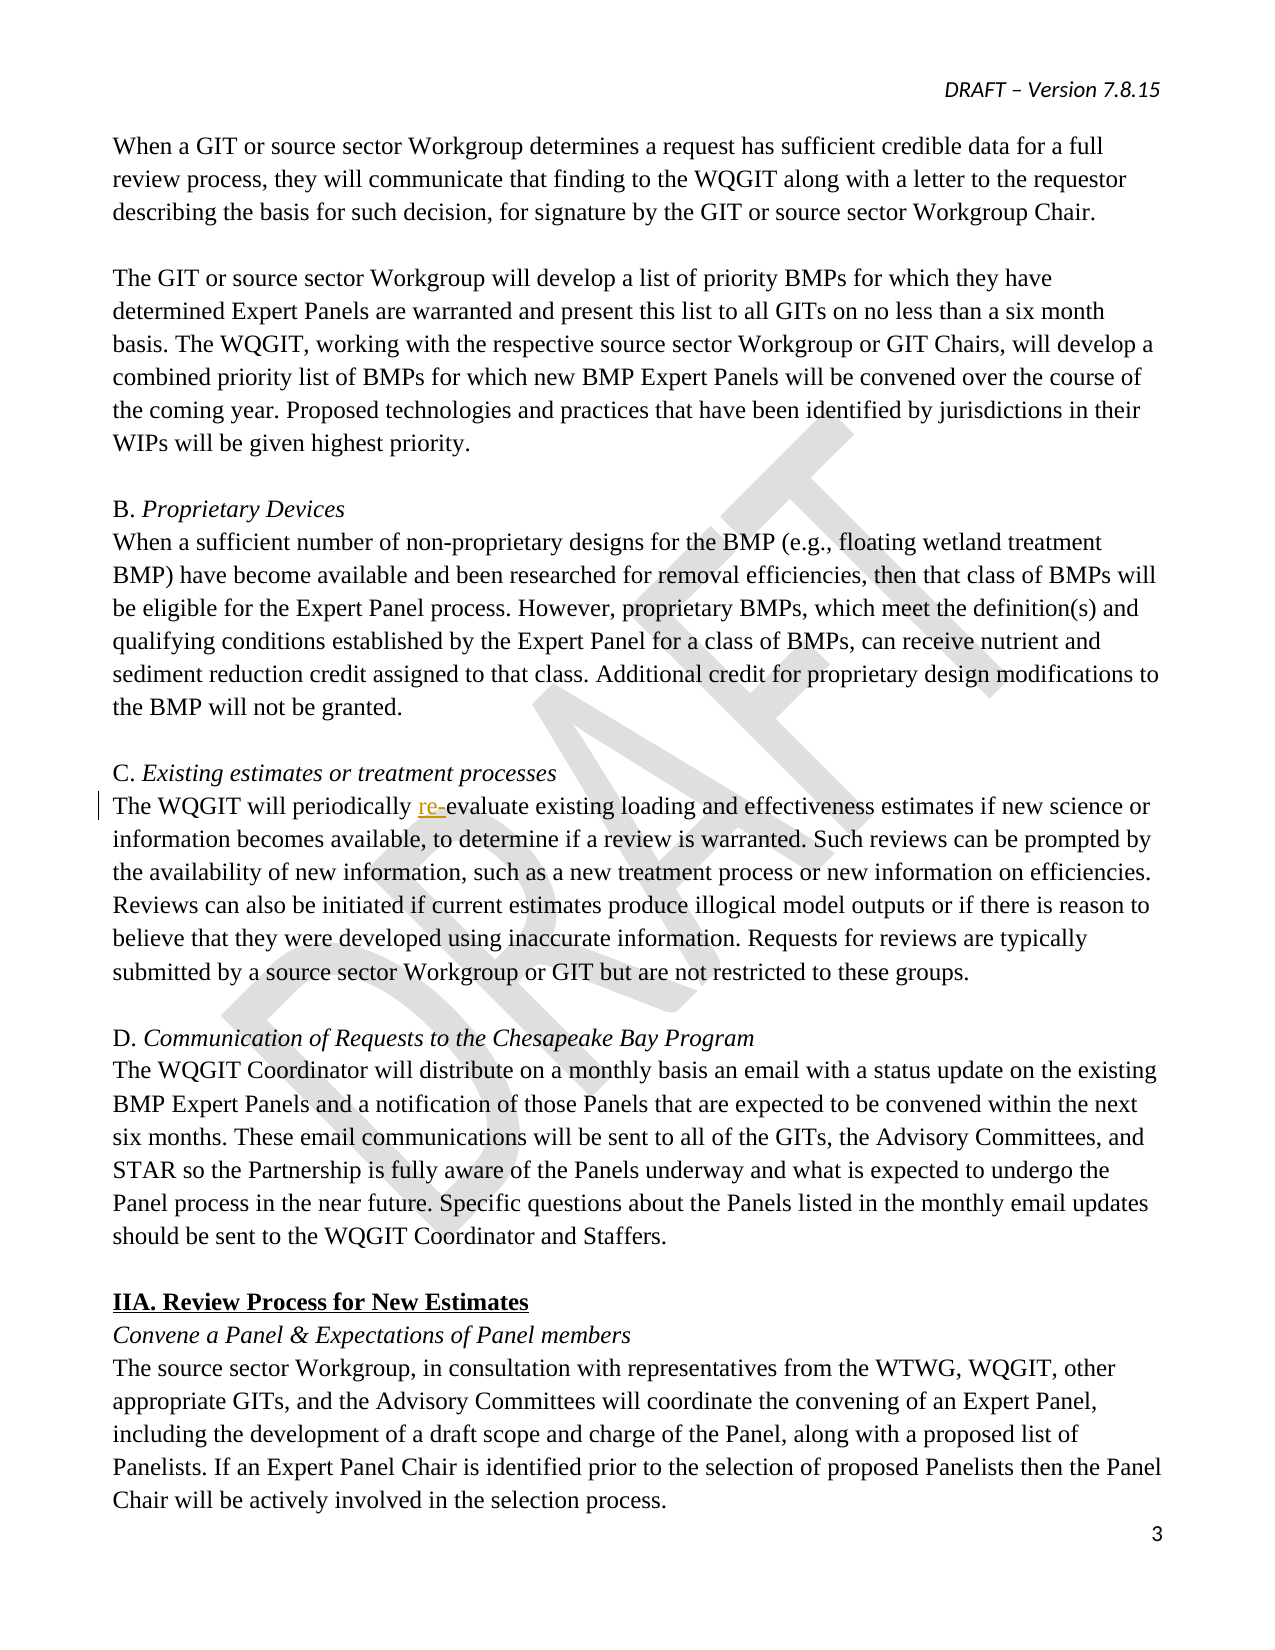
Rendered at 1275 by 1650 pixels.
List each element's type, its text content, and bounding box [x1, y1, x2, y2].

text When a GIT or source sector Workgroup determines a request has sufficient credible data for a full review process, they will communicate that finding to the WQGIT along with a letter to the requestor describing the basis for such decision, for signature by the GIT or source sector Workgroup Chair. [112, 131, 1162, 226]
text B. Proprietary Devices [112, 494, 1162, 523]
text The GIT or source sector Workgroup will develop a list of priority BMPs for which they have determined Expert Panels are warranted and present this list to all GITs on no less than a six month basis. The WQGIT, working with the respective source sector Workgroup or GIT Chairs, will develop a combined priority list of BMPs for which new BMP Expert Panels will be convened over the course of the coming year. Proposed technologies and practices that have been identified by jurisdictions in their WIPs will be given highest priority. [112, 263, 1162, 457]
text The WQGIT Coordinator will distribute on a monthly basis an email with a status update on the existing BMP Expert Panels and a notification of those Panels that are expected to be convened within the next six months. These email communications will be sent to all of the GITs, the Advisory Committees, and STAR so the Partnership is fully aware of the Panels underway and what is expected to undergo the Panel process in the near future. Specific questions about the Panels listed in the monthly email updates should be sent to the WQGIT Coordinator and Staffers. [112, 1056, 1162, 1249]
text D. Communication of Requests to the Chesapeake Bay Program [112, 1023, 1162, 1051]
text The source sector Workgroup, in consultation with representatives from the WTWG, WQGIT, other appropriate GITs, and the Advisory Committees will coordinate the convening of an Expert Panel, including the development of a draft scope and charge of the Panel, along with a proposed list of Panelists. If an Expert Panel Chair is identified prior to the selection of proposed Panelists then the Panel Chair will be actively involved in the selection process. [112, 1353, 1162, 1514]
text IIA. Review Process for New Estimates [112, 1287, 1162, 1316]
text C. Existing estimates or treatment processes [112, 758, 1162, 787]
text Convene a Panel & Expectations of Panel members [112, 1320, 1162, 1348]
text When a sufficient number of non-proprietary designs for the BMP (e.g., floating wetland treatment BMP) have become available and been researched for removal efficiencies, then that class of BMPs will be eligible for the Expert Panel process. However, proprietary BMPs, which meet the definition(s) and qualifying conditions established by the Expert Panel for a class of BMPs, can receive nutrient and sediment reduction credit assigned to that class. Additional credit for proprietary design modifications to the BMP will not be granted. [112, 527, 1162, 721]
text The WQGIT will periodically evaluate existing loading and effectiveness estimates if new science or information becomes available, to determine if a review is warranted. Such reviews can be prompted by the availability of new information, such as a new treatment process or new information on efficiencies. Reviews can also be initiated if current estimates produce illogical model outputs or if there is reason to believe that they were developed using inaccurate information. Requests for reviews are typically submitted by a source sector Workgroup or GIT but are not restricted to these groups. [112, 791, 1162, 985]
